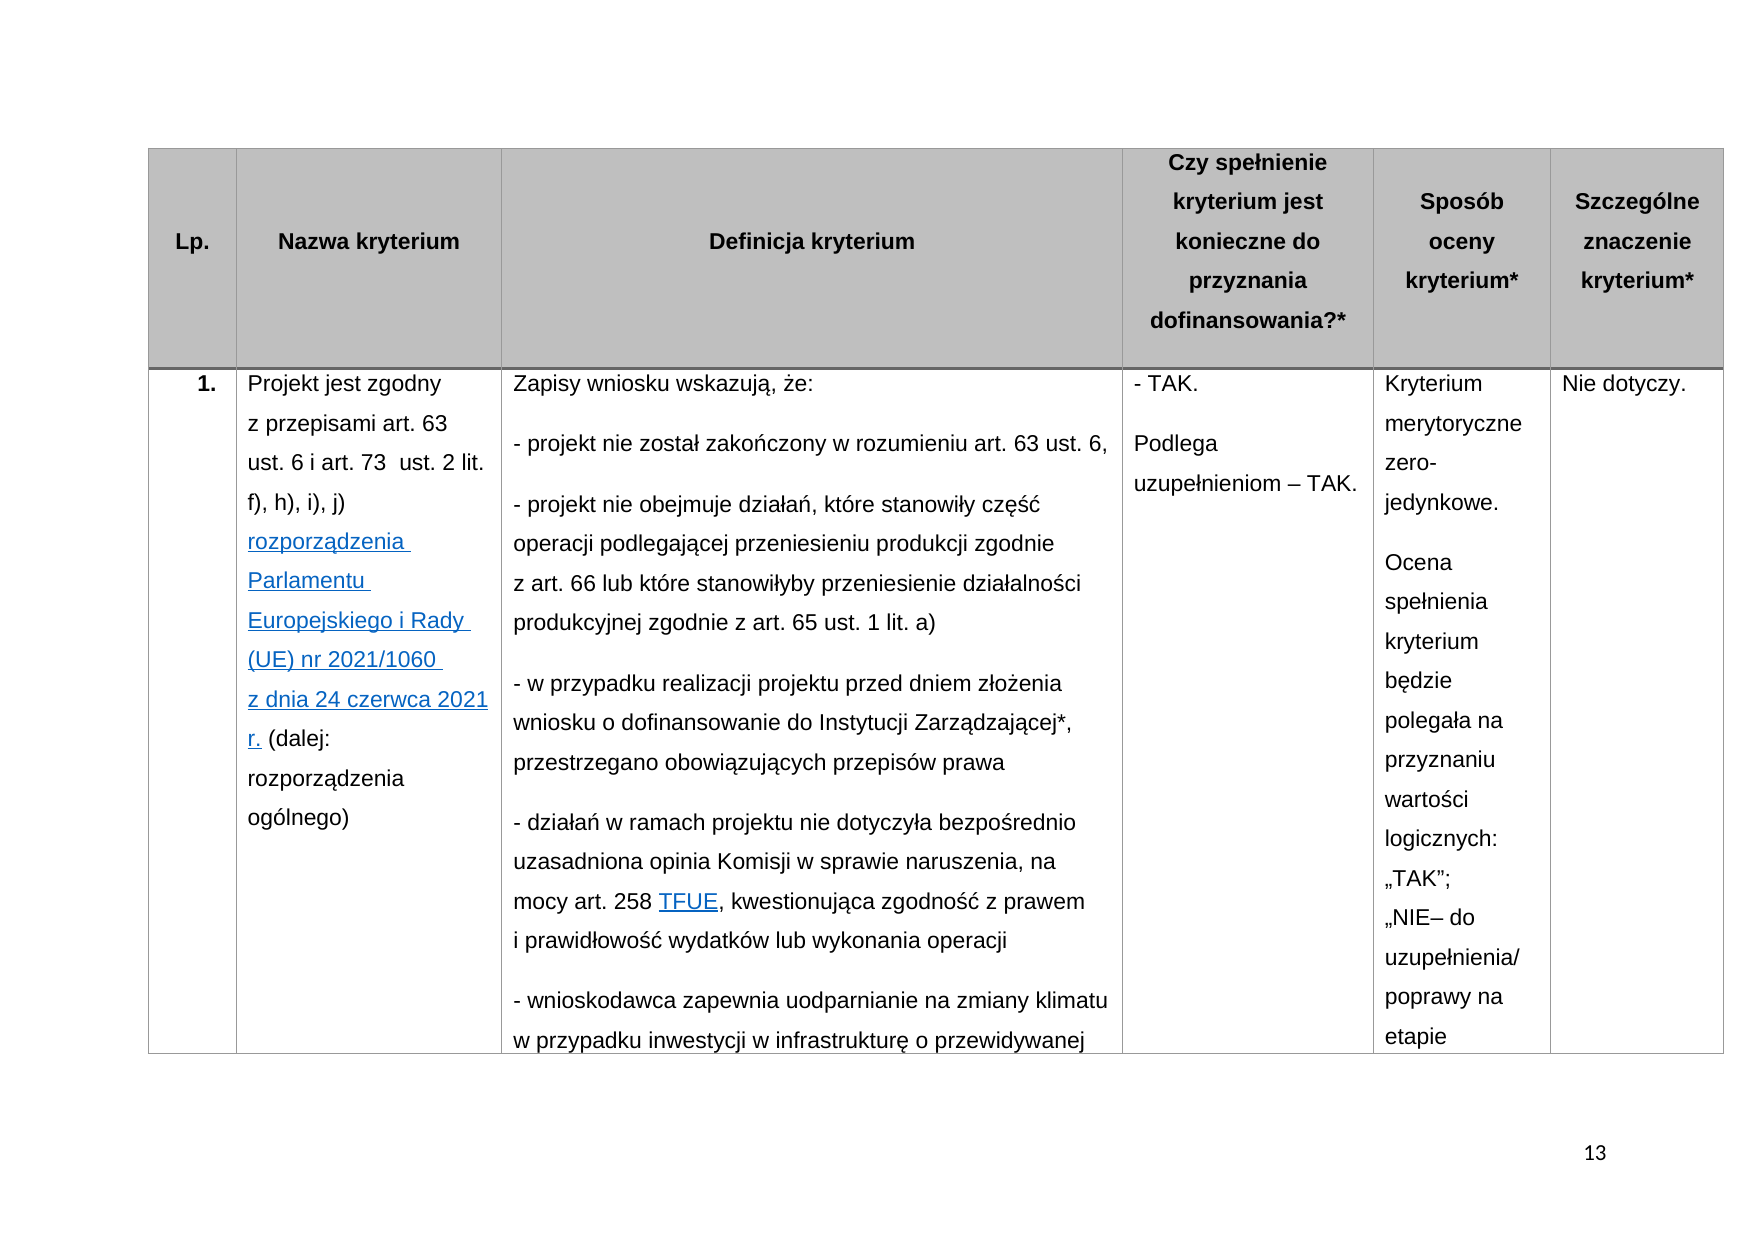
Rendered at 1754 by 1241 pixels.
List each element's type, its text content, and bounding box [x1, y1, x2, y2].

table_header Czy spełnienie kryterium jest konieczne do przyznania dofinansowania?* [1123, 149, 1373, 367]
table_cell Nie dotyczy. [1551, 370, 1723, 1053]
table_header Definicja kryterium [502, 149, 1122, 367]
table_header Nazwa kryterium [237, 149, 501, 367]
table_header Lp. [149, 149, 236, 367]
table_cell [149, 370, 236, 1053]
table_cell - TAK. Podlega uzupełnieniom – TAK. [1123, 370, 1373, 1053]
table_header Sposób oceny kryterium* [1374, 149, 1550, 367]
table_header Szczególne znaczenie kryterium* [1551, 149, 1723, 367]
